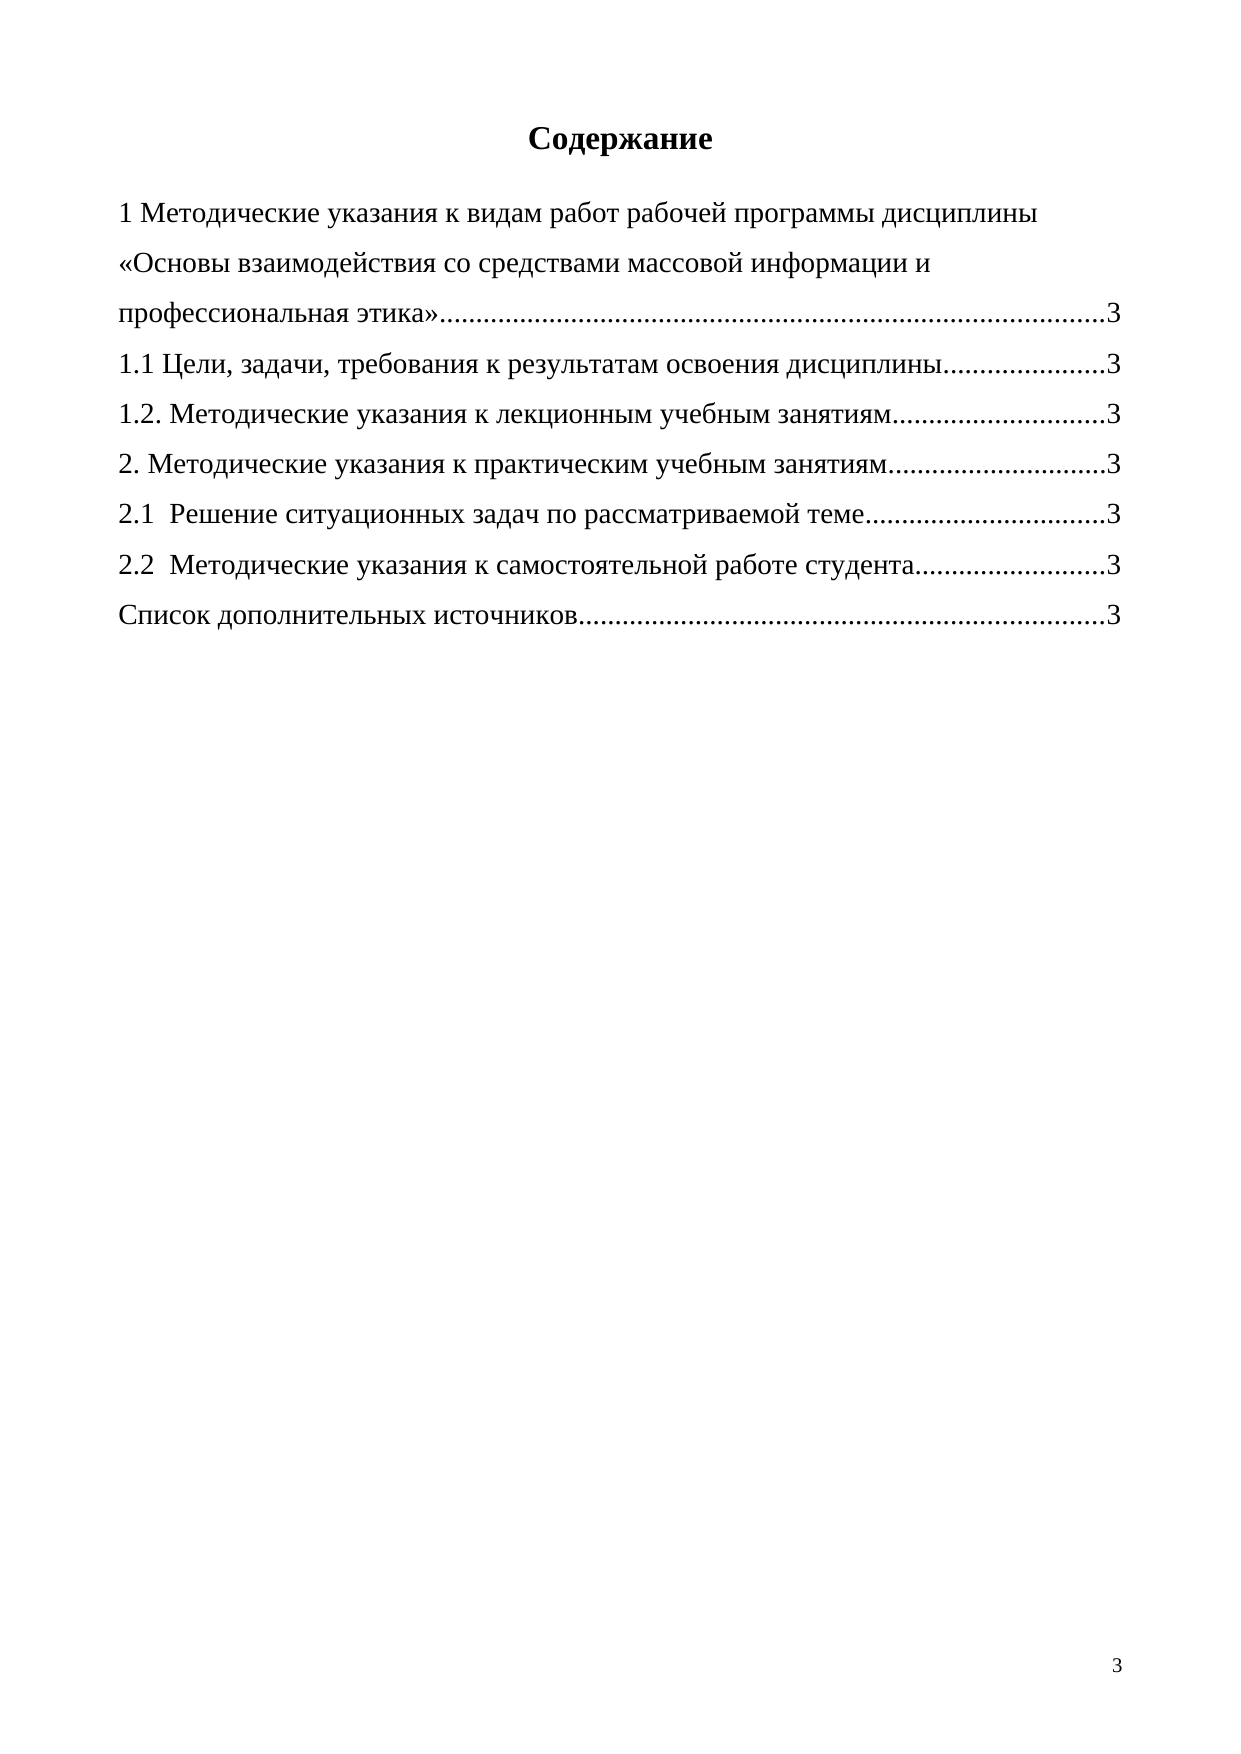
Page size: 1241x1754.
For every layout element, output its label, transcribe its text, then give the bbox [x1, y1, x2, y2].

text 1.1 Цели, задачи, требования к результатам освоения дисциплины 3 [118, 346, 1122, 379]
text Список дополнительных источников 3 [118, 597, 1122, 631]
text 2. Методические указания к практическим учебным занятиям 3 [118, 446, 1122, 480]
text 1 Методические указания к видам работ рабочей программы дисциплины «Основы взаимодействия со средствами массовой информации и профессиональная этика» 3 [118, 195, 1122, 329]
text 2.2 Методические указания к самостоятельной работе студента 3 [118, 547, 1122, 581]
text 1.2. Методические указания к лекционным учебным занятиям 3 [118, 396, 1122, 429]
text Содержание [118, 118, 1122, 156]
text 2.1 Решение ситуационных задач по рассматриваемой теме 3 [118, 497, 1122, 530]
